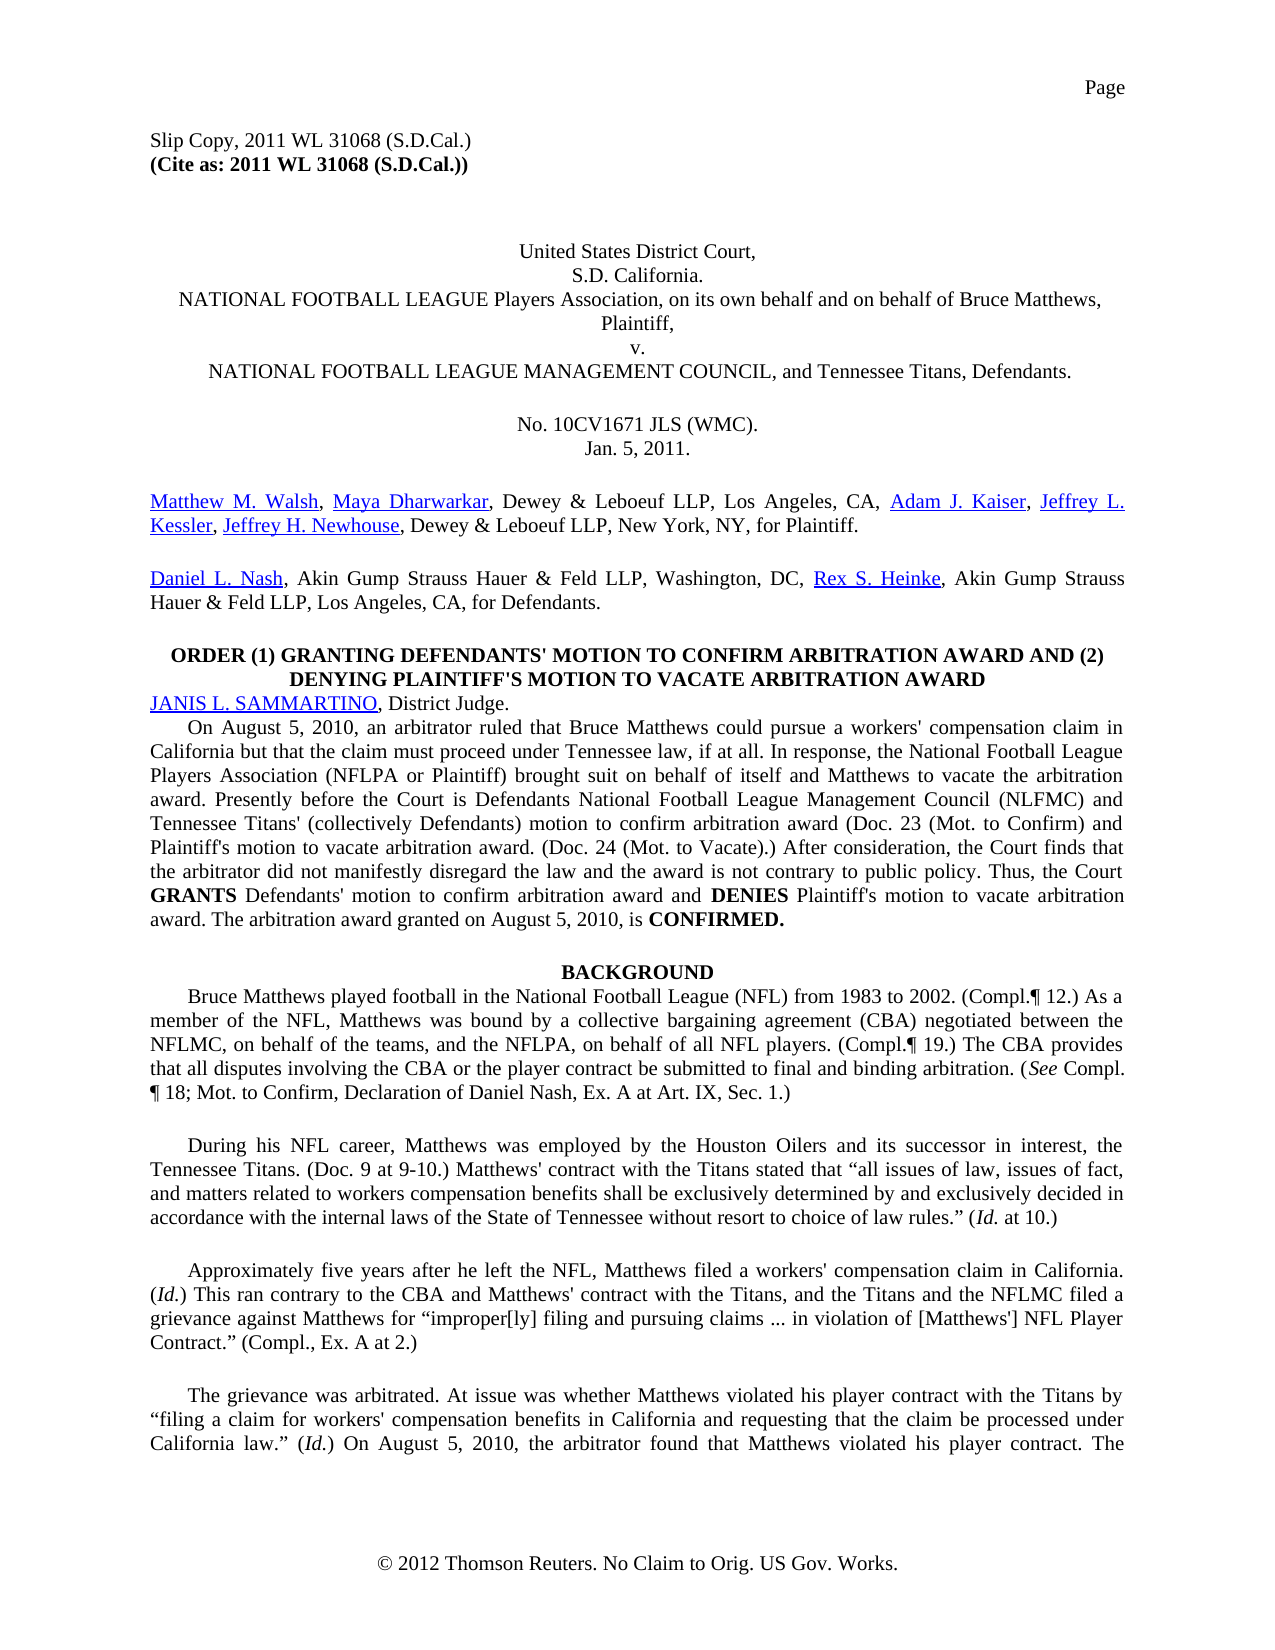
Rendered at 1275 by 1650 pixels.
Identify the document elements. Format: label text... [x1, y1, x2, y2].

text v. [150, 335, 1125, 359]
text BACKGROUND [150, 960, 1125, 984]
text No. 10CV1671 JLS (WMC). [150, 412, 1125, 436]
text S.D. California. [150, 263, 1125, 287]
text United States District Court, [150, 239, 1125, 263]
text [150, 1383, 1125, 1455]
text ORDER (1) GRANTING DEFENDANTS' MOTION TO CONFIRM ARBITRATION AWARD AND (2) DENYING PLAINTIFF'S MOTION TO VACATE ARBITRATION AWARD [150, 642, 1125, 691]
text Daniel L. Nash, Akin Gump Strauss Hauer & Feld LLP, Washington, DC, Rex S. Heinke, Akin Gump Strauss Hauer & Feld LLP, Los Angeles, CA, for Defendants. [150, 566, 1125, 614]
text During his NFL career, Matthews was employed by the Houston Oilers and its successor in interest, the Tennessee Titans. (Doc. 9 at 9-10.) Matthews' contract with the Titans stated that “all issues of law, issues of fact, and matters related to workers compensation benefits shall be exclusively determined by and exclusively decided in accordance with the internal laws of the State of Tennessee without resort to choice of law rules.” (Id. at 10.) [150, 1133, 1125, 1229]
text Jan. 5, 2011. [150, 436, 1125, 460]
text Approximately five years after he left the NFL, Matthews filed a workers' compensation claim in California. (Id.) This ran contrary to the CBA and Matthews' contract with the Titans, and the Titans and the NFLMC filed a grievance against Matthews for “improper[ly] filing and pursuing claims ... in violation of [Matthews'] NFL Player Contract.” (Compl., Ex. A at 2.) [150, 1258, 1125, 1354]
text On August 5, 2010, an arbitrator ruled that Bruce Matthews could pursue a workers' compensation claim in California but that the claim must proceed under Tennessee law, if at all. In response, the National Football League Players Association (NFLPA or Plaintiff) brought suit on behalf of itself and Matthews to vacate the arbitration award. Presently before the Court is Defendants National Football League Management Council (NLFMC) and Tennessee Titans' (collectively Defendants) motion to confirm arbitration award (Doc. 23 (Mot. to Confirm) and Plaintiff's motion to vacate arbitration award. (Doc. 24 (Mot. to Vacate).) After consideration, the Court finds that the arbitrator did not manifestly disregard the law and the award is not contrary to public policy. Thus, the Court GRANTS Defendants' motion to confirm arbitration award and DENIES Plaintiff's motion to vacate arbitration award. The arbitration award granted on August 5, 2010, is CONFIRMED. [150, 715, 1125, 931]
text NATIONAL FOOTBALL LEAGUE MANAGEMENT COUNCIL, and Tennessee Titans, Defendants. [150, 359, 1125, 383]
text Bruce Matthews played football in the National Football League (NFL) from 1983 to 2002. (Compl.¶ 12.) As a member of the NFL, Matthews was bound by a collective bargaining agreement (CBA) negotiated between the NFLMC, on behalf of the teams, and the NFLPA, on behalf of all NFL players. (Compl.¶ 19.) The CBA provides that all disputes involving the CBA or the player contract be submitted to final and binding arbitration. (See Compl. ¶ 18; Mot. to Confirm, Declaration of Daniel Nash, Ex. A at Art. IX, Sec. 1.) [150, 984, 1125, 1104]
text Matthew M. Walsh, Maya Dharwarkar, Dewey & Leboeuf LLP, Los Angeles, CA, Adam J. Kaiser, Jeffrey L. Kessler, Jeffrey H. Newhouse, Dewey & Leboeuf LLP, New York, NY, for Plaintiff. [150, 489, 1125, 537]
text JANIS L. SAMMARTINO, District Judge. [150, 691, 1125, 715]
text NATIONAL FOOTBALL LEAGUE Players Association, on its own behalf and on behalf of Bruce Matthews, Plaintiff, [150, 287, 1125, 335]
